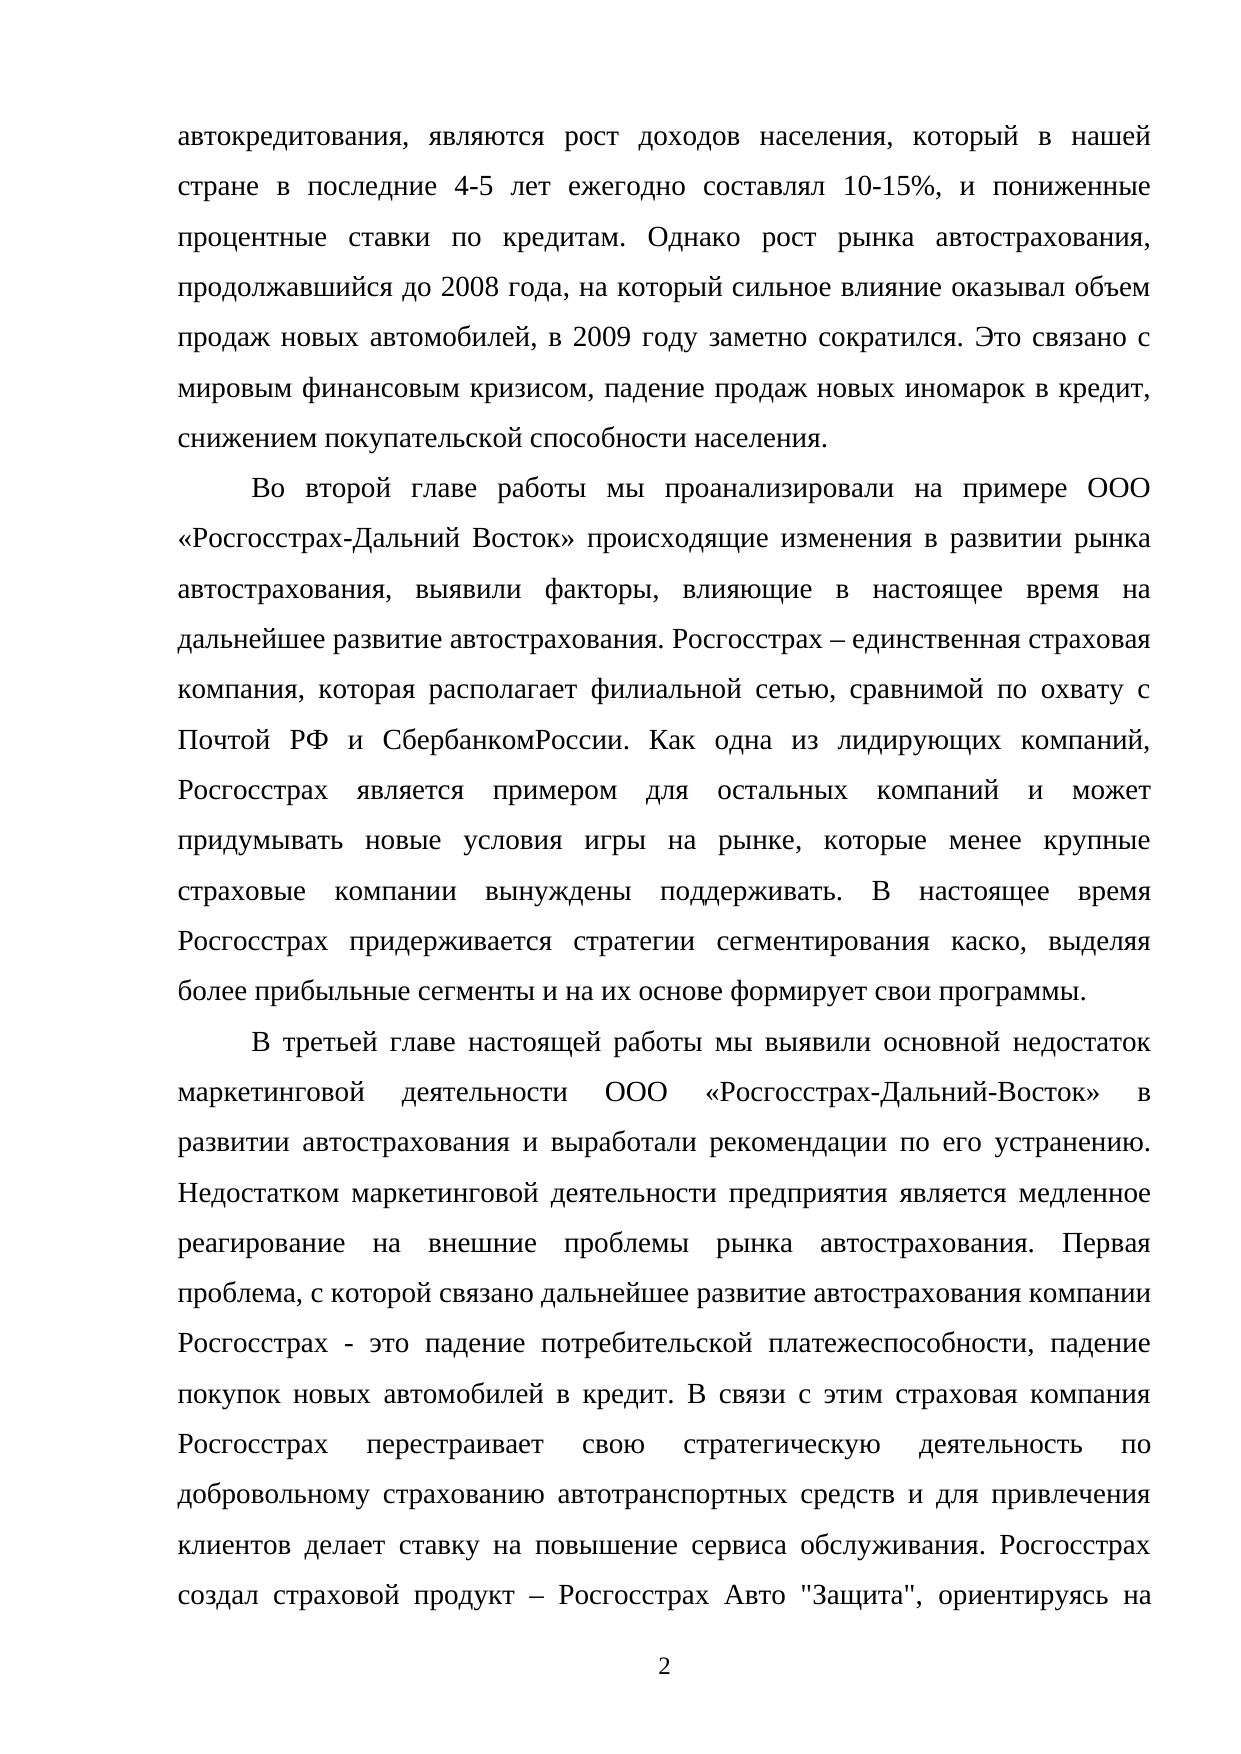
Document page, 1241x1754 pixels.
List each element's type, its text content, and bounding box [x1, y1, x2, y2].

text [177, 1024, 1152, 1611]
text Во второй главе работы мы проанализировали на примере ООО «Росгосстрах-Дальний Восток» происходящие изменения в развитии рынка автострахования, выявили факторы, влияющие в настоящее время на дальнейшее развитие автострахования. Росгосстрах – единственная страховая компания, которая располагает филиальной сетью, сравнимой по охвату с Почтой РФ и СбербанкомРоссии. Как одна из лидирующих компаний, Росгосстрах является примером для остальных компаний и может придумывать новые условия игры на рынке, которые менее крупные страховые компании вынуждены поддерживать. В настоящее время Росгосстрах придерживается стратегии сегментирования каско, выделяя более прибыльные сегменты и на их основе формирует свои программы. [177, 470, 1152, 1007]
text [177, 118, 1152, 453]
